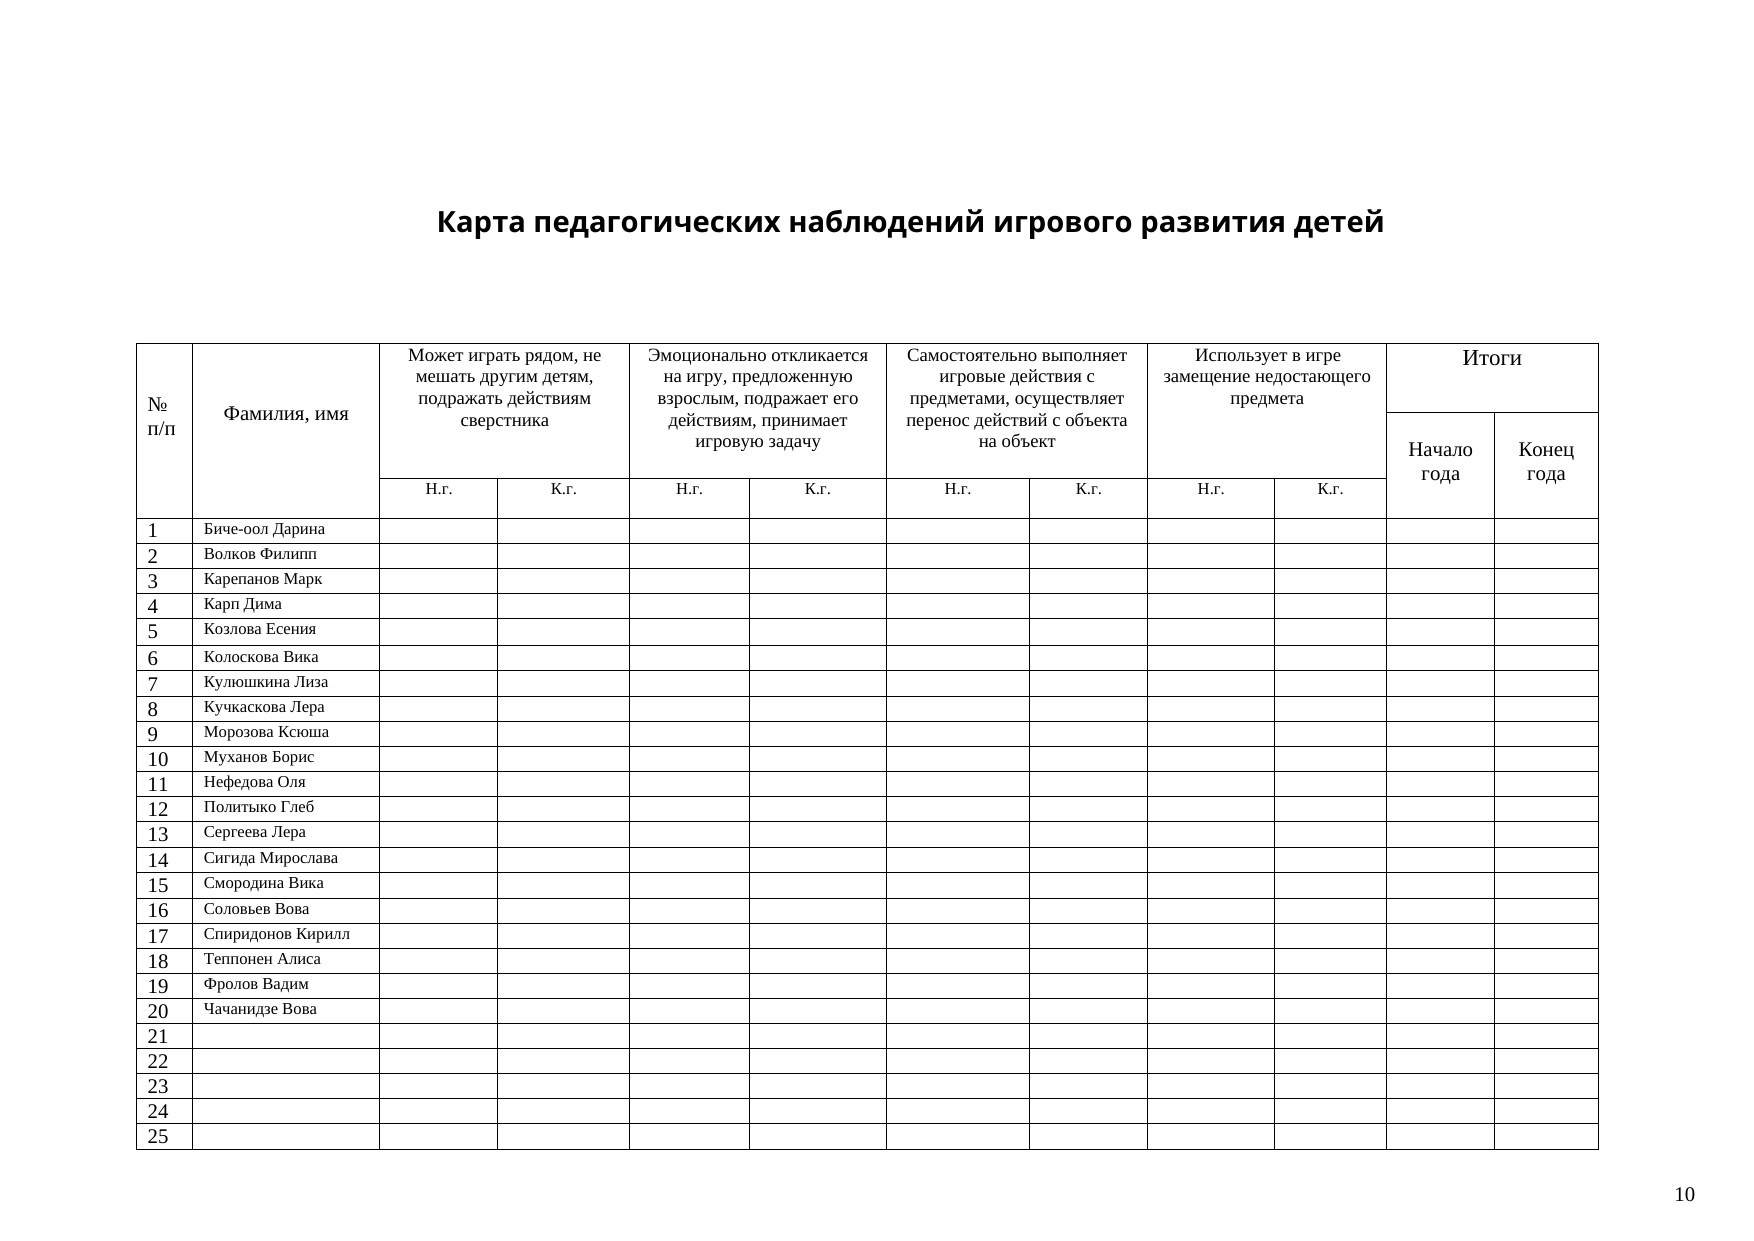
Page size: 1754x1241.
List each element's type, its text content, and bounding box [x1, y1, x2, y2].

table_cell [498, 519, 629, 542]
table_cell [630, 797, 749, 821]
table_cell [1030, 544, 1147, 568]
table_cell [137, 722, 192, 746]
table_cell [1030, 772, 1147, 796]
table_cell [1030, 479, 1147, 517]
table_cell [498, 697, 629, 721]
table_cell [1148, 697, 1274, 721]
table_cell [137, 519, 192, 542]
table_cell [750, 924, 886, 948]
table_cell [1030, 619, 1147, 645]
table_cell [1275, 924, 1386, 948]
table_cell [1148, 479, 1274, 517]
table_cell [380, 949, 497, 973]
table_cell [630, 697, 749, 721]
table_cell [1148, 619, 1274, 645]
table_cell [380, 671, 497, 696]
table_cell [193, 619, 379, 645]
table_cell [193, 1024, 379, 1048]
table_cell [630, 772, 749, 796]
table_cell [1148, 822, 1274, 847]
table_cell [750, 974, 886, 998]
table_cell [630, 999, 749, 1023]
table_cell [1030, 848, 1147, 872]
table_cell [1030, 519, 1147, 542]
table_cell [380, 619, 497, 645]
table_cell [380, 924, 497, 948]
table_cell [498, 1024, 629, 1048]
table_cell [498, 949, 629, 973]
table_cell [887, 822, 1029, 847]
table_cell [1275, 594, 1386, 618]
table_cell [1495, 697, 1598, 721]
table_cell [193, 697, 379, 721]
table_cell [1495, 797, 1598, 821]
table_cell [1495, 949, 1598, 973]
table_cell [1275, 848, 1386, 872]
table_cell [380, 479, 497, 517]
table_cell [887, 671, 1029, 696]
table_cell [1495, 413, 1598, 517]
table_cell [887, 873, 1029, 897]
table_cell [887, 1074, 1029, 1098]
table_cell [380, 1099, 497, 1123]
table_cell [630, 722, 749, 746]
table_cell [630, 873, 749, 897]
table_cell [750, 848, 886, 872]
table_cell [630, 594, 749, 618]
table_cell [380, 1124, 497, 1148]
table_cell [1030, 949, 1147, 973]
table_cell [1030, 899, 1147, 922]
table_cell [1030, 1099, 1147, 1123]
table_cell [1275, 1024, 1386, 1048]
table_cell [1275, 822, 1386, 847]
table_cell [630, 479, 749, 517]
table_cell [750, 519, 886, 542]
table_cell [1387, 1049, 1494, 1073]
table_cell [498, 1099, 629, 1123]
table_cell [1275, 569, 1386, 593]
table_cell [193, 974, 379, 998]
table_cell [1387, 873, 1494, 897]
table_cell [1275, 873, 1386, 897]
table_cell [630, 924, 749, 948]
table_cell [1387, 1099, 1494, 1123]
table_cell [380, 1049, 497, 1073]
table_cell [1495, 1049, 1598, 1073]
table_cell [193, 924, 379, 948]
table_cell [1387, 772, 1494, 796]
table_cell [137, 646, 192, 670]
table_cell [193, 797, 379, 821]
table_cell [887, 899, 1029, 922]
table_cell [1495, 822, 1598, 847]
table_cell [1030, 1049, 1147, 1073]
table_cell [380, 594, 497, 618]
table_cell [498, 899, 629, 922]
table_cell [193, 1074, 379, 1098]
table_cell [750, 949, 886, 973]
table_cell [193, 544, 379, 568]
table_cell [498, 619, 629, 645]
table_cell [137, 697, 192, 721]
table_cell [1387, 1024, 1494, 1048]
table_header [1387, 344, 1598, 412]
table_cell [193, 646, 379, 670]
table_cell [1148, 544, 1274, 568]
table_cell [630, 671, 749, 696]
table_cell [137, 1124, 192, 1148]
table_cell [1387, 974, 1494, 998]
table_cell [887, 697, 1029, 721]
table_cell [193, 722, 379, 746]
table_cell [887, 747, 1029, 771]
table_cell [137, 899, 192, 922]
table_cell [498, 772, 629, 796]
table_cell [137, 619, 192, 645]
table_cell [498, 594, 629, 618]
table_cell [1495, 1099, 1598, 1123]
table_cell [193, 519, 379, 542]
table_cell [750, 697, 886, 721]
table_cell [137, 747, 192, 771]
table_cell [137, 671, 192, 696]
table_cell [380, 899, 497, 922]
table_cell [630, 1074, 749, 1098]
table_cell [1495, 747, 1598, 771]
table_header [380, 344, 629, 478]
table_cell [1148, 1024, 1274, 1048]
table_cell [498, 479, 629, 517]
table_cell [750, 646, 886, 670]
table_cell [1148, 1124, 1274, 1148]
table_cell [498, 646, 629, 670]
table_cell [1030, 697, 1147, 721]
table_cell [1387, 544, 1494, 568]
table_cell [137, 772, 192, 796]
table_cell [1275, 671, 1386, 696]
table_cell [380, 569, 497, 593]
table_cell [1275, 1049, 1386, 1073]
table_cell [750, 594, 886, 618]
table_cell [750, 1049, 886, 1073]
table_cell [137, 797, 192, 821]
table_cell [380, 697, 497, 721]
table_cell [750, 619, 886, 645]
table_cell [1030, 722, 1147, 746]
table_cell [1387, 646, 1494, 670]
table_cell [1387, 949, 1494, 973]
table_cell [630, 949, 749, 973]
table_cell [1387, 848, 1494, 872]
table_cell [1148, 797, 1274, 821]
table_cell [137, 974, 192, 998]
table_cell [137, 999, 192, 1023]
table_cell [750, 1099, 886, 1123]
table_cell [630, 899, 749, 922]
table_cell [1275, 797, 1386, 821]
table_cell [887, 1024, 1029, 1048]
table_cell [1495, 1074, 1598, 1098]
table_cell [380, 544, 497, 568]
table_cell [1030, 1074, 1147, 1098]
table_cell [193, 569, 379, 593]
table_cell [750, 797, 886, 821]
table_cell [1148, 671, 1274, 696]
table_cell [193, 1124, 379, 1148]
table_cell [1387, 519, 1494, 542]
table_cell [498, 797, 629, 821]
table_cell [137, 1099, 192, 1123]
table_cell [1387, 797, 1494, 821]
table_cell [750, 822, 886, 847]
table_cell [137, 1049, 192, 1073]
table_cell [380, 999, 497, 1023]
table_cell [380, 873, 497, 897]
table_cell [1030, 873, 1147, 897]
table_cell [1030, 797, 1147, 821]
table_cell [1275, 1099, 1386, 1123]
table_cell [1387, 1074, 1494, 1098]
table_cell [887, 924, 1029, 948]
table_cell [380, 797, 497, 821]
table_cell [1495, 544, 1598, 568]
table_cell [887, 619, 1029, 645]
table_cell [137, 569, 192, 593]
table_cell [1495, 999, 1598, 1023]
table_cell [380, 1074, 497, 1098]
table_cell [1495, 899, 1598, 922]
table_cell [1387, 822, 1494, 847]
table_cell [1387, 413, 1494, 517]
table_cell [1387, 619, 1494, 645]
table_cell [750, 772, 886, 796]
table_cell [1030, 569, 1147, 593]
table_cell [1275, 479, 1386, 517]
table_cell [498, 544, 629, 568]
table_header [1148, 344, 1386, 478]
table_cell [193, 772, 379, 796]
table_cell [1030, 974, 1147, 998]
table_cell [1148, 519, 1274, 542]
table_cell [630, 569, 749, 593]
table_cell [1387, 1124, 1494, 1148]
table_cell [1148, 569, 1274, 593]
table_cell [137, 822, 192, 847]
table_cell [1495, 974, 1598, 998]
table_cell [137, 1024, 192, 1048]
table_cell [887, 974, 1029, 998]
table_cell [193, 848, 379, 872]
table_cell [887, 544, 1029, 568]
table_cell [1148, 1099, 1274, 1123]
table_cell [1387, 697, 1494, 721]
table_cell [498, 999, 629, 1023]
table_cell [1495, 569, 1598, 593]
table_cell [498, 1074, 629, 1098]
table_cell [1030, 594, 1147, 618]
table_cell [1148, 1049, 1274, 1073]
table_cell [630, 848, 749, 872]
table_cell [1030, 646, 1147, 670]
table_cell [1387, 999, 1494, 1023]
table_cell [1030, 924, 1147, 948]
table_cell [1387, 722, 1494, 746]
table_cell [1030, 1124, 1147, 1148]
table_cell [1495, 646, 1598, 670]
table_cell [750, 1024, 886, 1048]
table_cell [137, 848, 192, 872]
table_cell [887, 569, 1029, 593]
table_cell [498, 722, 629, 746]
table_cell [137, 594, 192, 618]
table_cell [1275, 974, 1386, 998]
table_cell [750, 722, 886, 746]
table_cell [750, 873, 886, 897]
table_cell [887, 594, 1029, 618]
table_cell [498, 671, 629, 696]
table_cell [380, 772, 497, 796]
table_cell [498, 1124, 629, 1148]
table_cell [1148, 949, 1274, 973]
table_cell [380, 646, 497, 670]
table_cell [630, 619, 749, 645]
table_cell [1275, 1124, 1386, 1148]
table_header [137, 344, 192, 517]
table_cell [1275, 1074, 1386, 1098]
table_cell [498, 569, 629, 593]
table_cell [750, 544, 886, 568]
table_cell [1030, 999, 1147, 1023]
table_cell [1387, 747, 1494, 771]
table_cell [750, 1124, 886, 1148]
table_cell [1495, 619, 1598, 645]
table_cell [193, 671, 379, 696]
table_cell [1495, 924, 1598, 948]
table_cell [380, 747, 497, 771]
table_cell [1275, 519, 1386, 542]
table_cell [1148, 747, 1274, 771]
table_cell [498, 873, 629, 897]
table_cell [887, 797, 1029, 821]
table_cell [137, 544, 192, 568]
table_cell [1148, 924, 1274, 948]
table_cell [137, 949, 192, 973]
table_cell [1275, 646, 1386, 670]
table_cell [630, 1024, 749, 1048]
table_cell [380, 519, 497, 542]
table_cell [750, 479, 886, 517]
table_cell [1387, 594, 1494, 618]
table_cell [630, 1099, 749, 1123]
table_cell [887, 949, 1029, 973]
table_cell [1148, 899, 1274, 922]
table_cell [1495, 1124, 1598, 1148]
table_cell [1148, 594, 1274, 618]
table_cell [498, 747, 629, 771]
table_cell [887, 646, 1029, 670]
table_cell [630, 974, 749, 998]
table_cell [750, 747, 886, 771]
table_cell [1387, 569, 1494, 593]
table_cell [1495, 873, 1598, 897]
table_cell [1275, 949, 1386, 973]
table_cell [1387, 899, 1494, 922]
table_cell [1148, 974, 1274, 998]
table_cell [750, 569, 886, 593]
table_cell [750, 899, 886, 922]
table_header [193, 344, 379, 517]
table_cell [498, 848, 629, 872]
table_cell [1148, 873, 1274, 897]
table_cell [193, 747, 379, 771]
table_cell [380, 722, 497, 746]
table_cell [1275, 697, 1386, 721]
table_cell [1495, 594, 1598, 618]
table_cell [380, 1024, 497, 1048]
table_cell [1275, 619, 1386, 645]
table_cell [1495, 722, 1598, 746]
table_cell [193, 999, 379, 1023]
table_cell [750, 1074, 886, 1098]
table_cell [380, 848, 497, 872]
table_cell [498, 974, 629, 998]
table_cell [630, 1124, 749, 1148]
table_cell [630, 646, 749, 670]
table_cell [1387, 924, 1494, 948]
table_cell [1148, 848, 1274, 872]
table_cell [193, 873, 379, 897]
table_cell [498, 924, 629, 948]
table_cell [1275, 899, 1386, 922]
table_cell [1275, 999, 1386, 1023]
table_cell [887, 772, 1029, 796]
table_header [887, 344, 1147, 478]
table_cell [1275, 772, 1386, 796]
text Карта педагогических наблюдений игрового развития детей [53, 201, 1695, 241]
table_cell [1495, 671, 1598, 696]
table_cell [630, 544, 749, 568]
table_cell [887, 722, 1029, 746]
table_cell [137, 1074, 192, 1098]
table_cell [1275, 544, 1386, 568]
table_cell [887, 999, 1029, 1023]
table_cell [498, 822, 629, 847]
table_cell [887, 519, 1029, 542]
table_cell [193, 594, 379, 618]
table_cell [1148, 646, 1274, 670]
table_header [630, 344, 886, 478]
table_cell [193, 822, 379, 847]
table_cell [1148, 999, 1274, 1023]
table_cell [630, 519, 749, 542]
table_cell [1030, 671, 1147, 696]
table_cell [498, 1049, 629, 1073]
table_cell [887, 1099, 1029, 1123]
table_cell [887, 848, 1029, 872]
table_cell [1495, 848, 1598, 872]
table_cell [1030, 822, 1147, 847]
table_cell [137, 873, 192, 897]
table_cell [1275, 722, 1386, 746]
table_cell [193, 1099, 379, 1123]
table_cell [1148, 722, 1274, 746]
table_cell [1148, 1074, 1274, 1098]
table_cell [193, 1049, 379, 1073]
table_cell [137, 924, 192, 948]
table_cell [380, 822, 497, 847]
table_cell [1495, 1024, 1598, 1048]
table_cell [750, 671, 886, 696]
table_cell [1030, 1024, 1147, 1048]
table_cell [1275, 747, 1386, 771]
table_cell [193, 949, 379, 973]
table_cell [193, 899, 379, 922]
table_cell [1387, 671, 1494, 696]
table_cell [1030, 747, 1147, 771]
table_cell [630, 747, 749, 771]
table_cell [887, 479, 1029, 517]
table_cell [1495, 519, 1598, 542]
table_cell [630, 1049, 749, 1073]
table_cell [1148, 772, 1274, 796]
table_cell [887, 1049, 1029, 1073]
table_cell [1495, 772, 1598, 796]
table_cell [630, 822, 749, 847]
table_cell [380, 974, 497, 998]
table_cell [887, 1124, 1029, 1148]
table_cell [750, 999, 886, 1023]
